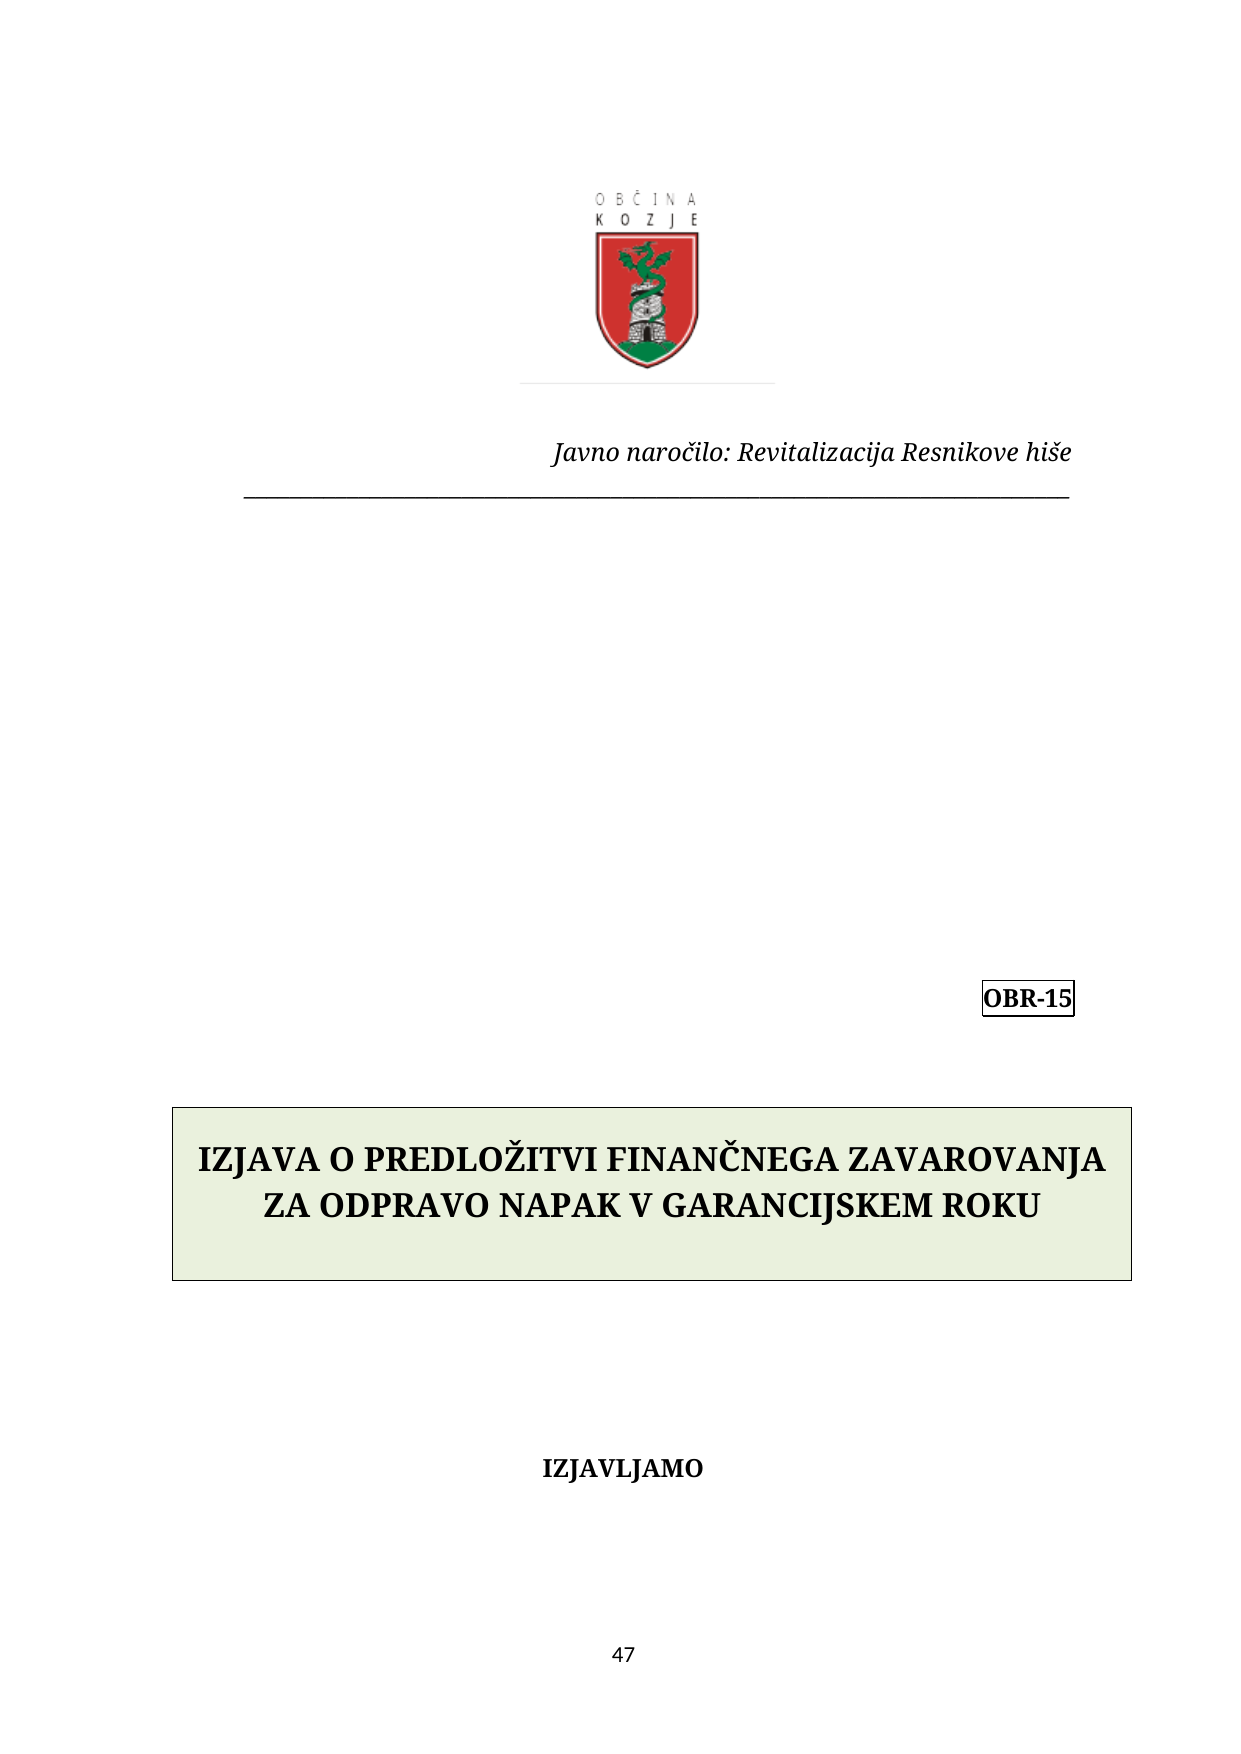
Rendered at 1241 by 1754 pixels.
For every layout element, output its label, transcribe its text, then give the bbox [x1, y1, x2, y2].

text OBR-15 [172, 979, 1073, 1017]
text IZJAVLJAMO [172, 1451, 1074, 1485]
table_header IZJAVA O PREDLOŽITVI FINANČNEGA ZAVAROVANJA ZA ODPRAVO NAPAK V GARANCIJSKEM ROKU [173, 1108, 1131, 1280]
